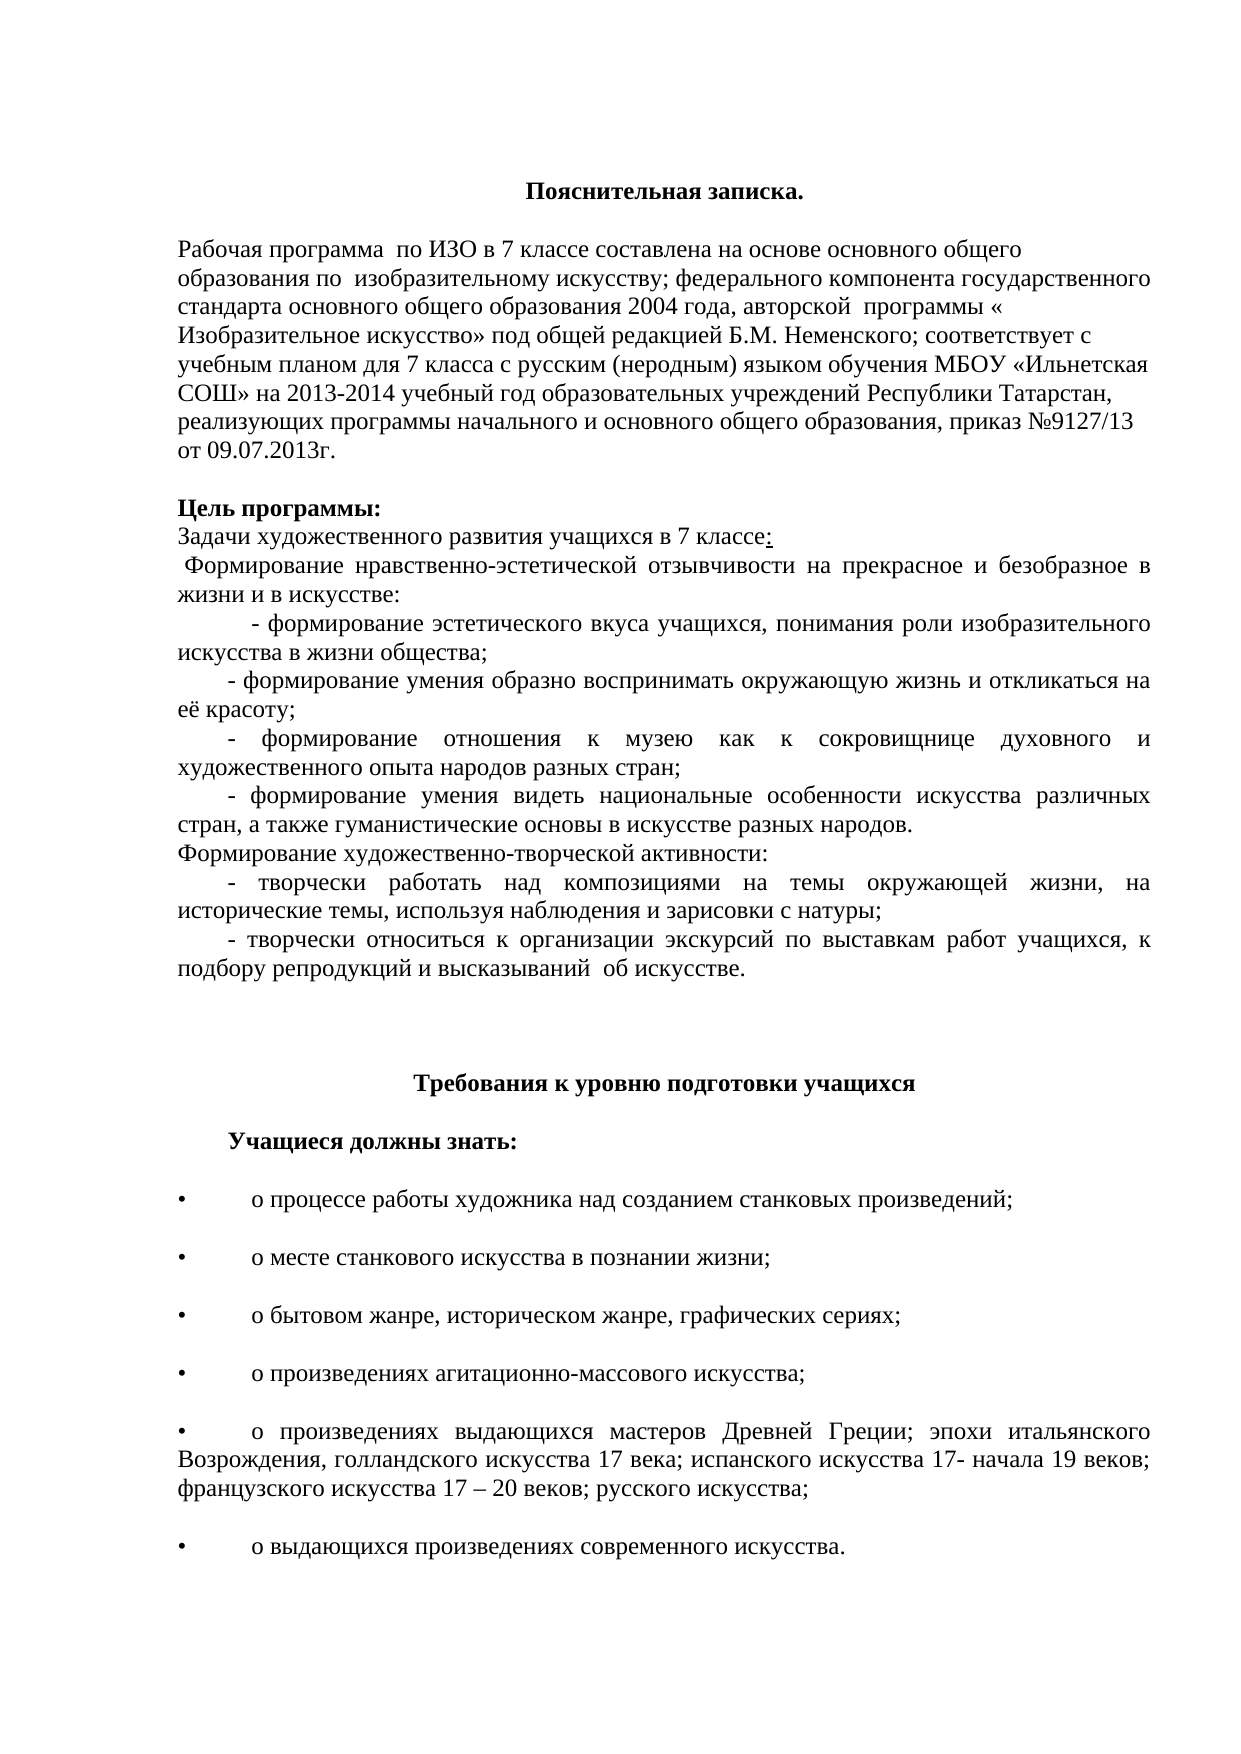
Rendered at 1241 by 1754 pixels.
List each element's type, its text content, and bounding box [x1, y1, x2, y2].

text Требования к уровню подготовки учащихся [177, 1068, 1152, 1097]
text Формирование художественно-творческой активности: [177, 838, 1152, 867]
text • о выдающихся произведениях современного искусства. [177, 1531, 1152, 1560]
text Рабочая программа по ИЗО в 7 классе составлена на основе основного общего образования по изобразительному искусству; федерального компонента государственного стандарта основного общего образования 2004 года, авторской программы « Изобразительное искусство» под общей редакцией Б.М. Неменского; соответствует с учебным планом для 7 класса с русским (неродным) языком обучения МБОУ «Ильнетская СОШ» на 2013-2014 учебный год образовательных учреждений Республики Татарстан, реализующих программы начального и основного общего образования, приказ №9127/13 от 09.07.2013г. [177, 234, 1152, 464]
text Задачи художественного развития учащихся в 7 классе: [177, 521, 1152, 550]
text - творчески работать над композициями на темы окружающей жизни, на исторические темы, используя наблюдения и зарисовки с натуры; [177, 867, 1152, 924]
text - формирование умения видеть национальные особенности искусства различных стран, а также гуманистические основы в искусстве разных народов. [177, 780, 1152, 838]
text • о месте станкового искусства в познании жизни; [177, 1242, 1152, 1271]
text - формирование умения образно воспринимать окружающую жизнь и откликаться на её красоту; [177, 665, 1152, 723]
text - формирование отношения к музею как к сокровищнице духовного и художественного опыта народов разных стран; [177, 723, 1152, 780]
text • о произведениях выдающихся мастеров Древней Греции; эпохи итальянского Возрождения, голландского искусства 17 века; испанского искусства 17- начала 19 веков; французского искусства 17 – 20 веков; русского искусства; [177, 1416, 1152, 1502]
text • о произведениях агитационно-массового искусства; [177, 1358, 1152, 1387]
text • о процессе работы художника над созданием станковых произведений; [177, 1184, 1152, 1213]
text • о бытовом жанре, историческом жанре, графических сериях; [177, 1300, 1152, 1329]
text - формирование эстетического вкуса учащихся, понимания роли изобразительного искусства в жизни общества; [177, 608, 1152, 665]
text Цель программы: [177, 493, 1152, 521]
text Формирование нравственно-эстетической отзывчивости на прекрасное и безобразное в жизни и в искусстве: [177, 550, 1152, 608]
text Учащиеся должны знать: [177, 1126, 1152, 1155]
text Пояснительная записка. [177, 176, 1152, 205]
text - творчески относиться к организации экскурсий по выставкам работ учащихся, к подбору репродукций и высказываний об искусстве. [177, 924, 1152, 982]
